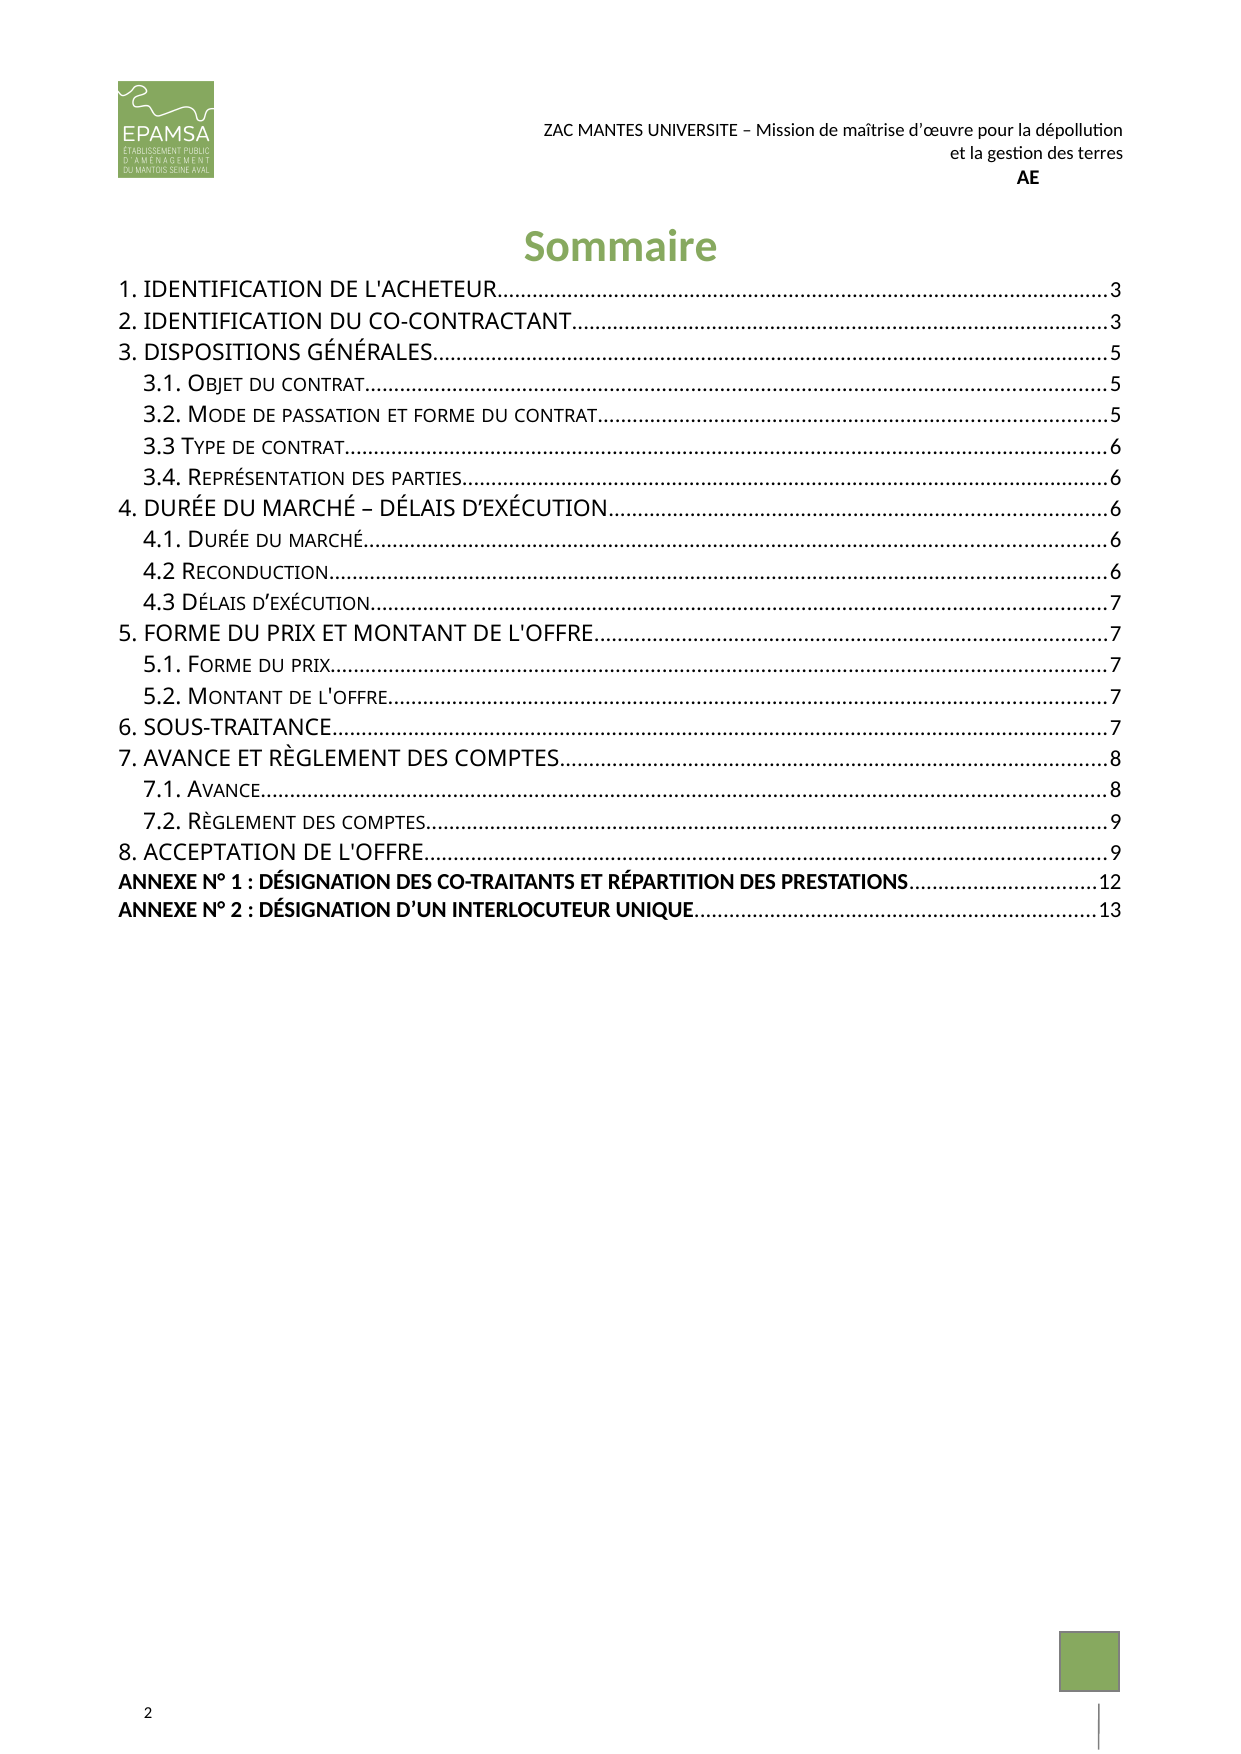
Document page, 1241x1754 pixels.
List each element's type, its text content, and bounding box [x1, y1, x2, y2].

text 5.1. Forme du prix 7 [143, 648, 1123, 679]
text 8. Acceptation de l'offre 9 [118, 836, 1123, 867]
text 3.1. Objet du contrat 5 [143, 367, 1123, 398]
text 7.2. Règlement des comptes 9 [143, 804, 1123, 836]
text 6. Sous-traitance 7 [118, 711, 1123, 742]
text 1. Identification de l'acheteur 3 [118, 273, 1123, 304]
picture [118, 81, 214, 178]
text 4.2 Reconduction 6 [143, 554, 1123, 586]
text 4.1. Durée du marché 6 [143, 523, 1123, 554]
text 3.2. Mode de passation et forme du contrat 5 [143, 398, 1123, 429]
text 4. Durée du marché – Délais d’exécution 6 [118, 492, 1123, 523]
text Sommaire [118, 217, 1123, 273]
text 3.4. Représentation des parties 6 [143, 461, 1123, 492]
text 3.3 Type de contrat 6 [143, 429, 1123, 461]
text 7.1. Avance 8 [143, 773, 1123, 804]
text 4.3 Délais d’exécution 7 [143, 586, 1123, 617]
text 2. Identification du co-contractant 3 [118, 304, 1123, 336]
text ANNEXE N° 2 : DÉSIGNATION D’UN INTERLOCUTEUR UNIQUE 13 [118, 895, 1123, 923]
text 5.2. Montant de l'offre 7 [143, 679, 1123, 711]
text 7. Avance et règlement des comptes 8 [118, 742, 1123, 773]
text 5. Forme du prix et montant de l'offre 7 [118, 617, 1123, 648]
text ANNEXE N° 1 : DÉSIGNATION DES CO-TRAITANTS ET RÉPARTITION DES PRESTATIONS 12 [118, 867, 1123, 895]
text 3. Dispositions générales 5 [118, 336, 1123, 367]
